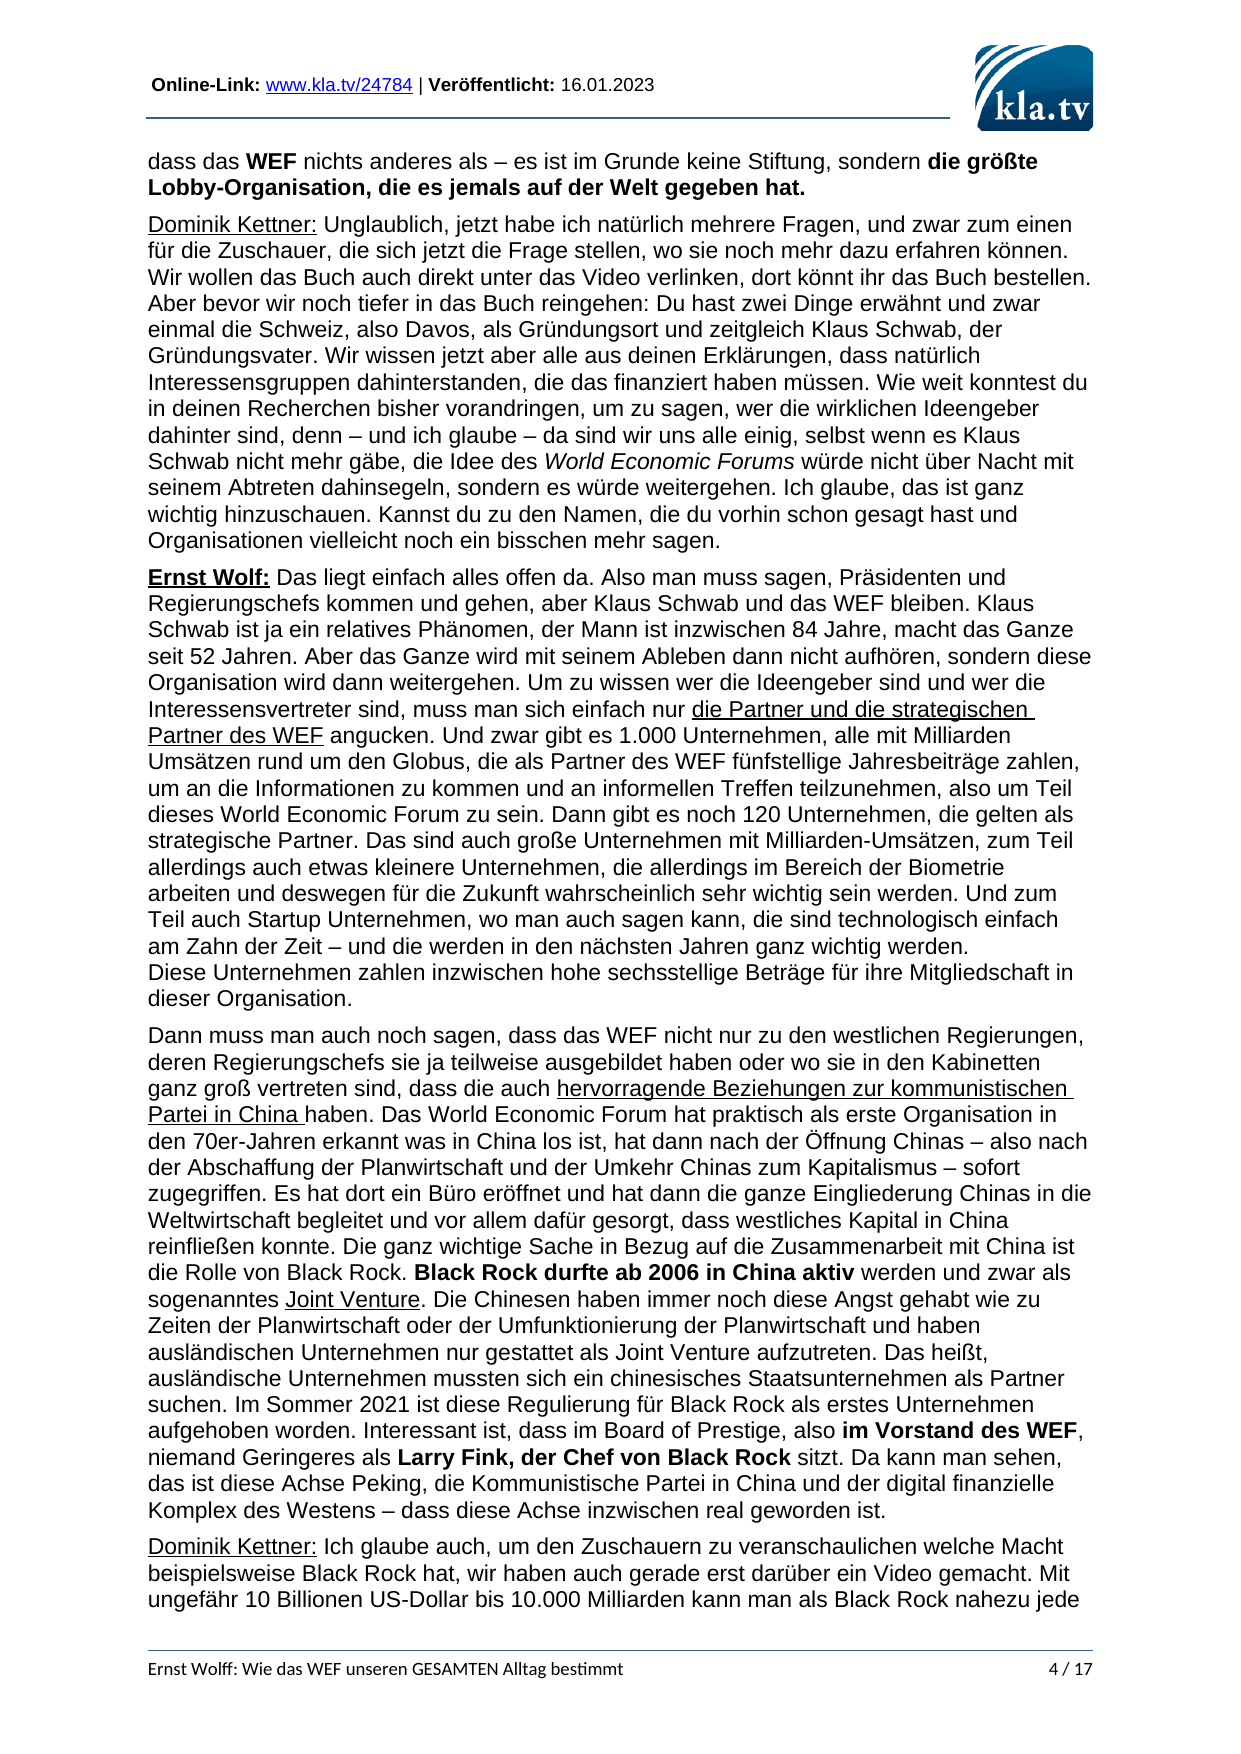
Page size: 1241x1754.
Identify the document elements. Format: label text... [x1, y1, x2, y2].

text Dominik Kettner: Unglaublich, jetzt habe ich natürlich mehrere Fragen, und zwar zum einen für die Zuschauer, die sich jetzt die Frage stellen, wo sie noch mehr dazu erfahren können. Wir wollen das Buch auch direkt unter das Video verlinken, dort könnt ihr das Buch bestellen. Aber bevor wir noch tiefer in das Buch reingehen: Du hast zwei Dinge erwähnt und zwar einmal die Schweiz, also Davos, als Gründungsort und zeitgleich Klaus Schwab, der Gründungsvater. Wir wissen jetzt aber alle aus deinen Erklärungen, dass natürlich Interessensgruppen dahinterstanden, die das finanziert haben müssen. Wie weit konntest du in deinen Recherchen bisher vorandringen, um zu sagen, wer die wirklichen Ideengeber dahinter sind, denn – und ich glaube – da sind wir uns alle einig, selbst wenn es Klaus Schwab nicht mehr gäbe, die Idee des World Economic Forums würde nicht über Nacht mit seinem Abtreten dahinsegeln, sondern es würde weitergehen. Ich glaube, das ist ganz wichtig hinzuschauen. Kannst du zu den Namen, die du vorhin schon gesagt hast und Organisationen vielleicht noch ein bisschen mehr sagen. [148, 211, 1093, 553]
text Ernst Wolf: Das liegt einfach alles offen da. Also man muss sagen, Präsidenten und Regierungschefs kommen und gehen, aber Klaus Schwab und das WEF bleiben. Klaus Schwab ist ja ein relatives Phänomen, der Mann ist inzwischen 84 Jahre, macht das Ganze seit 52 Jahren. Aber das Ganze wird mit seinem Ableben dann nicht aufhören, sondern diese Organisation wird dann weitergehen. Um zu wissen wer die Ideengeber sind und wer die Interessensvertreter sind, muss man sich einfach nur die Partner und die strategischen Partner des WEF angucken. Und zwar gibt es 1.000 Unternehmen, alle mit Milliarden Umsätzen rund um den Globus, die als Partner des WEF fünfstellige Jahresbeiträge zahlen, um an die Informationen zu kommen und an informellen Treffen teilzunehmen, also um Teil dieses World Economic Forum zu sein. Dann gibt es noch 120 Unternehmen, die gelten als strategische Partner. Das sind auch große Unternehmen mit Milliarden-Umsätzen, zum Teil allerdings auch etwas kleinere Unternehmen, die allerdings im Bereich der Biometrie arbeiten und deswegen für die Zukunft wahrscheinlich sehr wichtig sein werden. Und zum Teil auch Startup Unternehmen, wo man auch sagen kann, die sind technologisch einfach am Zahn der Zeit – und die werden in den nächsten Jahren ganz wichtig werden. Diese Unternehmen zahlen inzwischen hohe sechsstellige Beträge für ihre Mitgliedschaft in dieser Organisation. [148, 564, 1093, 1012]
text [148, 1533, 1093, 1612]
text Dann muss man auch noch sagen, dass das WEF nicht nur zu den westlichen Regierungen, deren Regierungschefs sie ja teilweise ausgebildet haben oder wo sie in den Kabinetten ganz groß vertreten sind, dass die auch hervorragende Beziehungen zur kommunistischen Partei in China haben. Das World Economic Forum hat praktisch als erste Organisation in den 70er-Jahren erkannt was in China los ist, hat dann nach der Öffnung Chinas – also nach der Abschaffung der Planwirtschaft und der Umkehr Chinas zum Kapitalismus – sofort zugegriffen. Es hat dort ein Büro eröffnet und hat dann die ganze Eingliederung Chinas in die Weltwirtschaft begleitet und vor allem dafür gesorgt, dass westliches Kapital in China reinfließen konnte. Die ganz wichtige Sache in Bezug auf die Zusammenarbeit mit China ist die Rolle von Black Rock. Black Rock durfte ab 2006 in China aktiv werden und zwar als sogenanntes Joint Venture. Die Chinesen haben immer noch diese Angst gehabt wie zu Zeiten der Planwirtschaft oder der Umfunktionierung der Planwirtschaft und haben ausländischen Unternehmen nur gestattet als Joint Venture aufzutreten. Das heißt, ausländische Unternehmen mussten sich ein chinesisches Staatsunternehmen als Partner suchen. Im Sommer 2021 ist diese Regulierung für Black Rock als erstes Unternehmen aufgehoben worden. Interessant ist, dass im Board of Prestige, also im Vorstand des WEF, niemand Geringeres als Larry Fink, der Chef von Black Rock sitzt. Da kann man sehen, das ist diese Achse Peking, die Kommunistische Partei in China und der digital finanzielle Komplex des Westens – dass diese Achse inzwischen real geworden ist. [148, 1022, 1093, 1523]
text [148, 148, 1093, 200]
